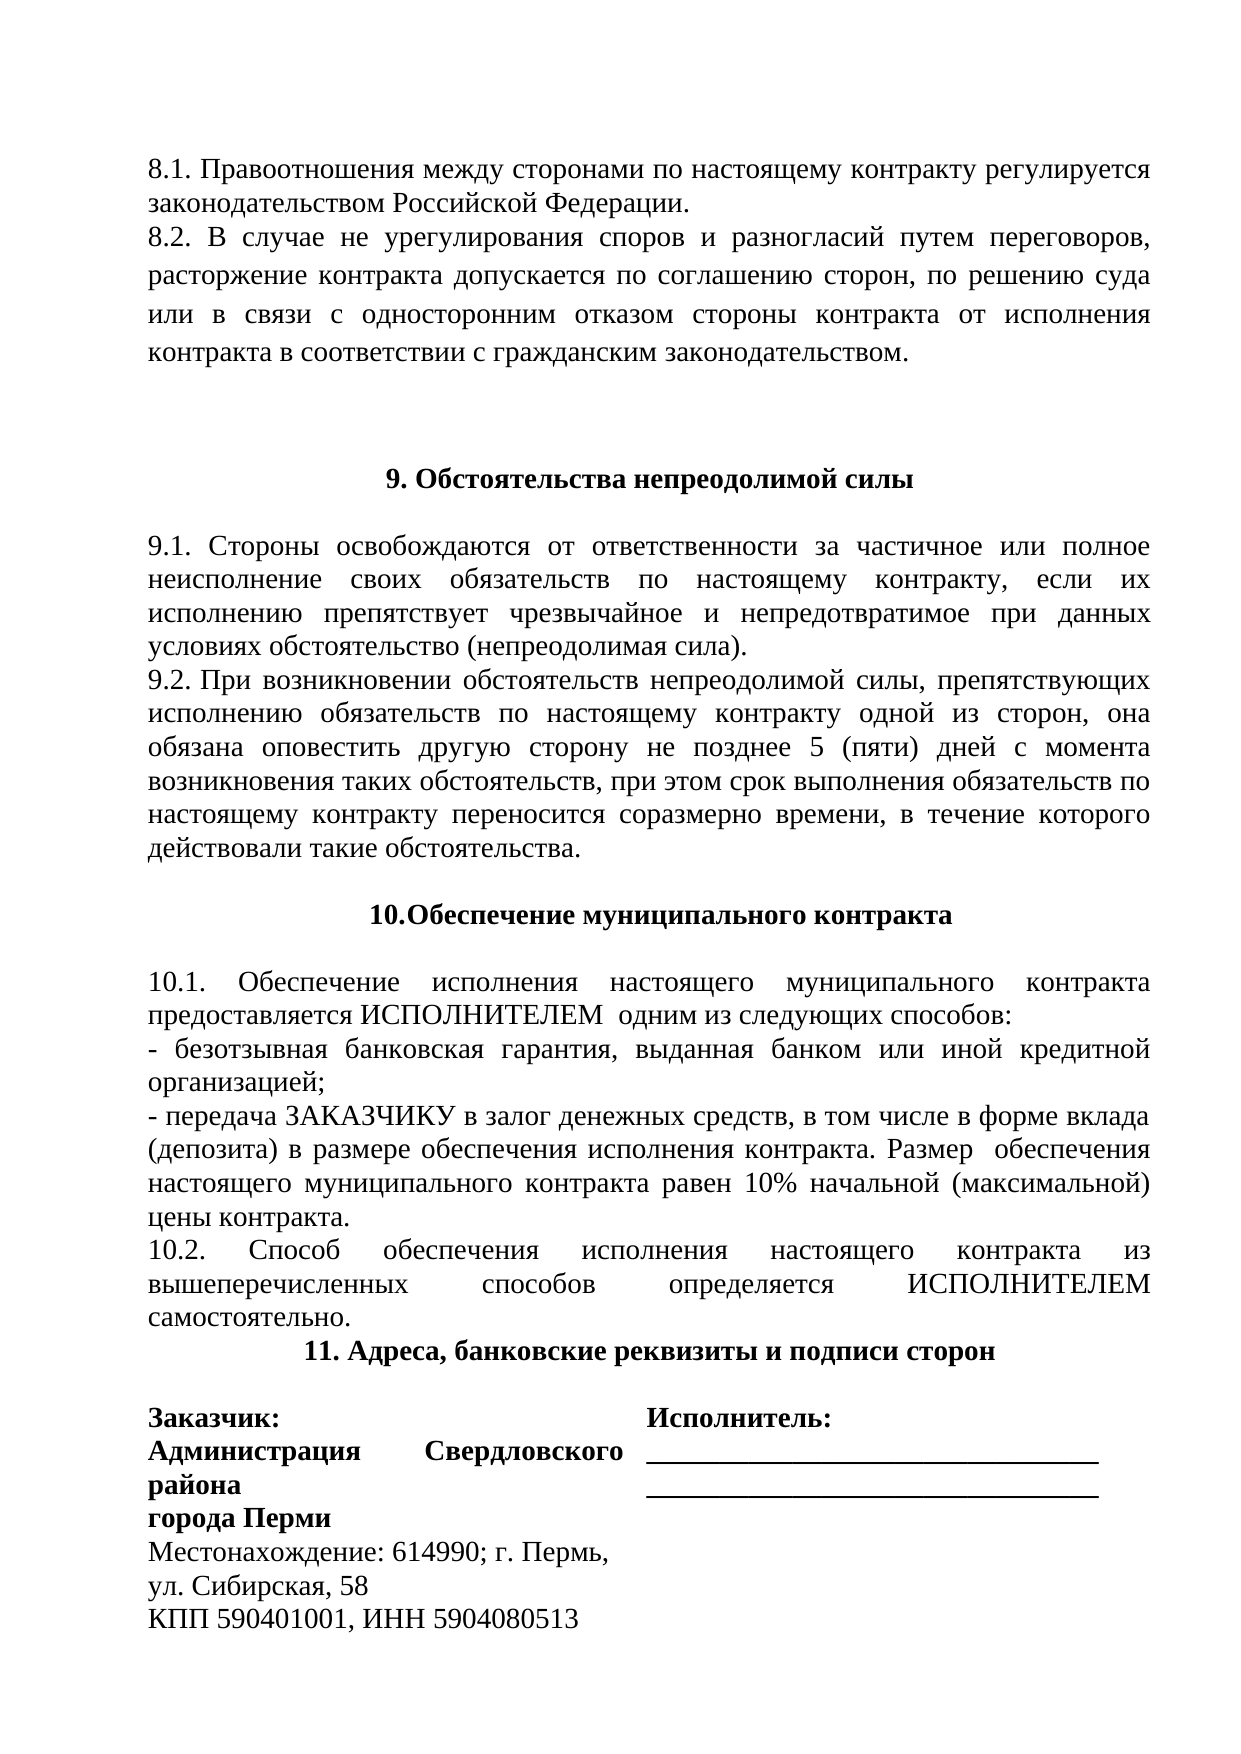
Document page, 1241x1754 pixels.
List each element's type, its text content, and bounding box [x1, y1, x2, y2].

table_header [635, 1400, 1122, 1635]
text - передача ЗАКАЗЧИКУ в залог денежных средств, в том числе в форме вклада (депозита) в размере обеспечения исполнения контракта. Размер обеспечения настоящего муниципального контракта равен 10% начальной (максимальной) цены контракта. [148, 1098, 1152, 1232]
text 9.2. При возникновении обстоятельств непреодолимой силы, препятствующих исполнению обязательств по настоящему контракту одной из сторон, она обязана оповестить другую сторону не позднее 5 (пяти) дней с момента возникновения таких обстоятельств, при этом срок выполнения обязательств по настоящему контракту переносится соразмерно времени, в течение которого действовали такие обстоятельства. [148, 662, 1152, 863]
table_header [136, 1400, 635, 1635]
list Обеспечение муниципального контракта [369, 897, 1152, 930]
text 11. Адреса, банковские реквизиты и подписи сторон [148, 1333, 1152, 1366]
list 9. Обстоятельства непреодолимой силы [148, 461, 1152, 494]
text - безотзывная банковская гарантия, выданная банком или иной кредитной организацией; [148, 1031, 1152, 1098]
text 8.1. Правоотношения между сторонами по настоящему контракту регулируется законодательством Российской Федерации. [148, 152, 1152, 219]
text 10.2. Способ обеспечения исполнения настоящего контракта из вышеперечисленных способов определяется ИСПОЛНИТЕЛЕМ самостоятельно. [148, 1232, 1152, 1333]
text 10.1. Обеспечение исполнения настоящего муниципального контракта предоставляется ИСПОЛНИТЕЛЕМ одним из следующих способов: [148, 964, 1152, 1031]
list 9.1. Стороны освобождаются от ответственности за частичное или полное неисполнение своих обязательств по настоящему контракту, если их исполнению препятствует чрезвычайное и непредотвратимое при данных условиях обстоятельство (непреодолимая сила). [148, 528, 1152, 662]
text 8.2. В случае не урегулирования споров и разногласий путем переговоров, расторжение контракта допускается по соглашению сторон, по решению суда или в связи с односторонним отказом стороны контракта от исполнения контракта в соответствии с гражданским законодательством. [148, 219, 1152, 368]
